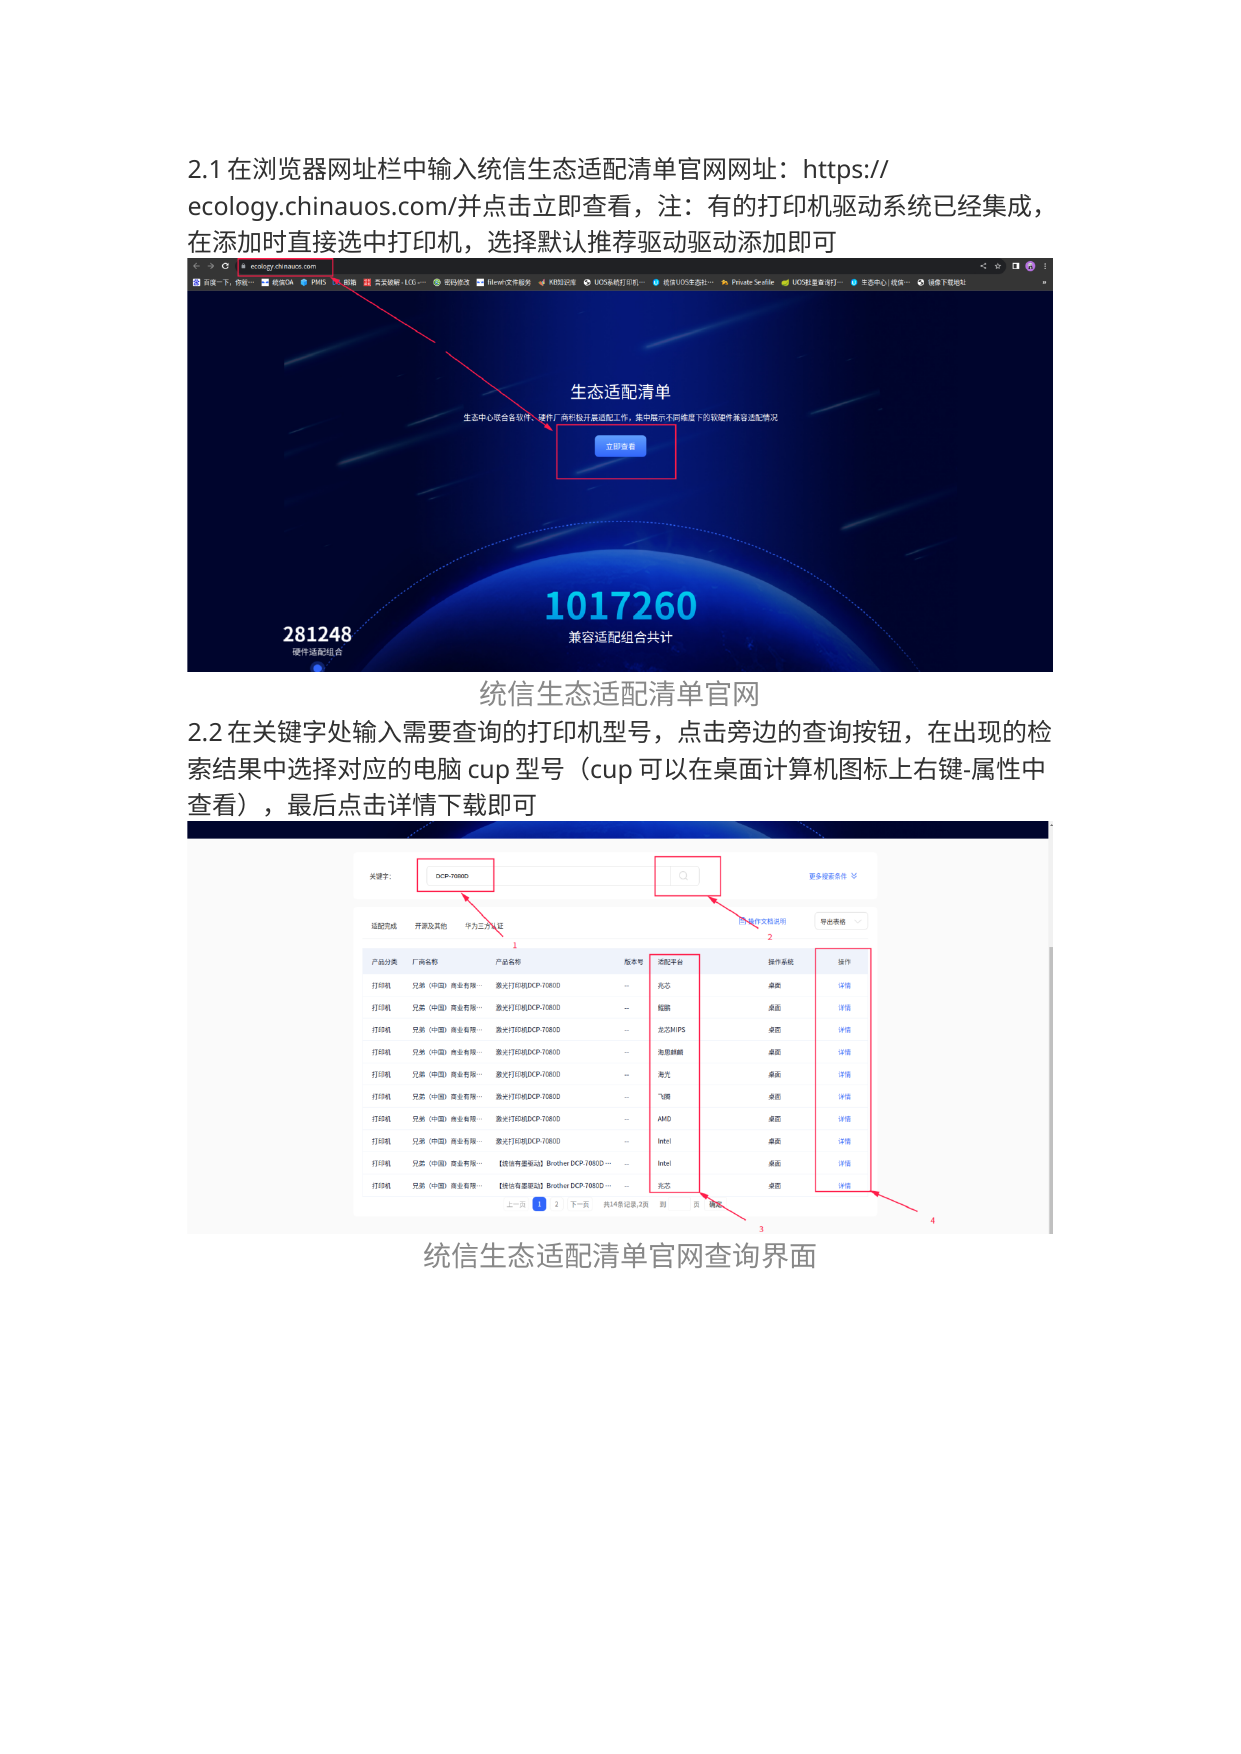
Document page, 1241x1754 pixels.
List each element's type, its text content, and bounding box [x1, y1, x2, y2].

text 统信生态适配清单官网 [187, 672, 1053, 713]
picture [187, 258, 1053, 672]
text 统信生态适配清单官网查询界面 [187, 1234, 1053, 1275]
text 2.1在浏览器网址栏中输入统信生态适配清单官网网址：https://ecology.chinauos.com/并点击立即查看，注：有的打印机驱动系统已经集成，在添加时直接选中打印机，选择默认推荐驱动驱动添加即可 [187, 150, 1053, 258]
picture [187, 821, 1053, 1234]
text 2.2在关键字处输入需要查询的打印机型号，点击旁边的查询按钮，在出现的检索结果中选择对应的电脑cup型号（cup可以在桌面计算机图标上右键-属性中查看），最后点击详情下载即可 [187, 713, 1053, 821]
